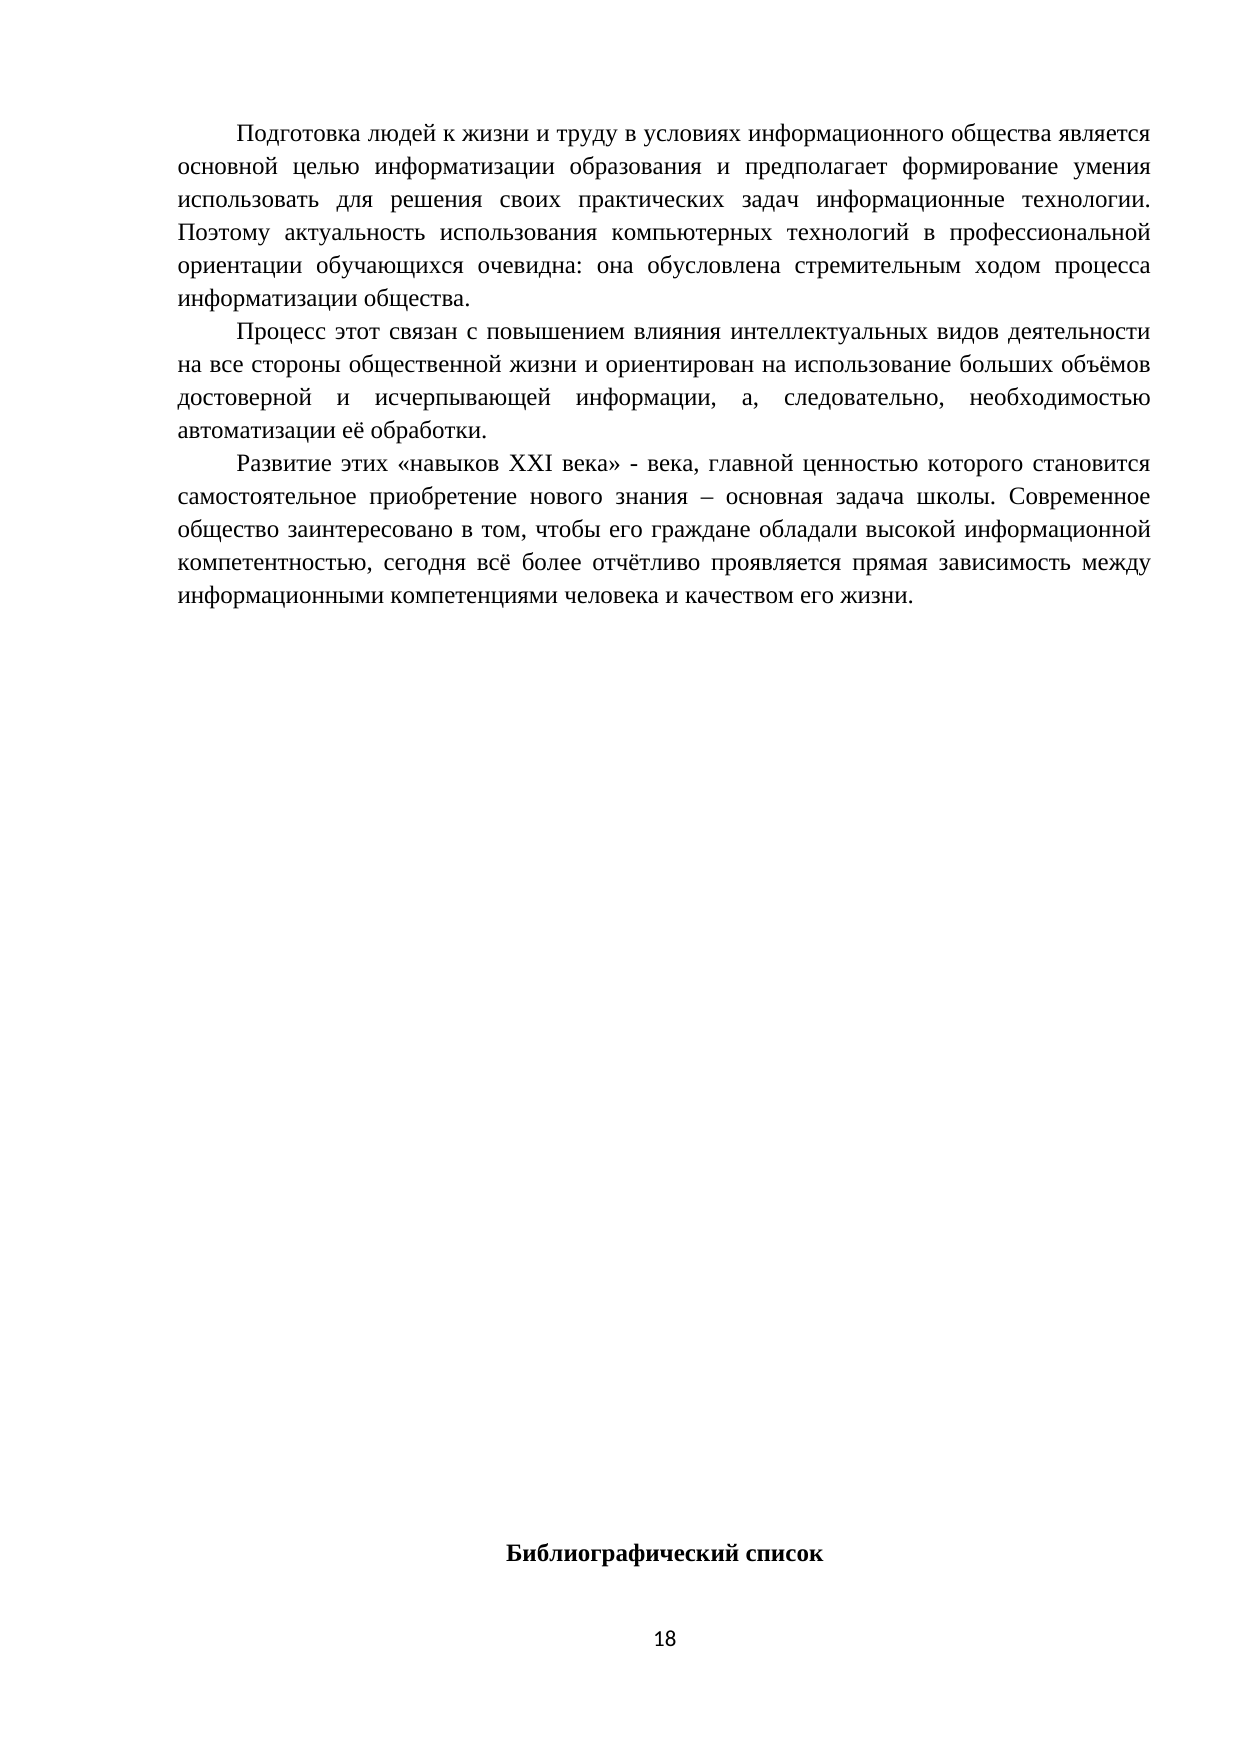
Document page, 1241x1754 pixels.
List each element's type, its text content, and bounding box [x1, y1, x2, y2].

text Подготовка людей к жизни и труду в условиях информационного общества является основной целью информатизации образования и предполагает формирование умения использовать для решения своих практических задач информационные технологии. Поэтому актуальность использования компьютерных технологий в профессиональной ориентации обучающихся очевидна: она обусловлена стремительным ходом процесса информатизации общества. [177, 118, 1152, 312]
text Процесс этот связан с повышением влияния интеллектуальных видов деятельности на все стороны общественной жизни и ориентирован на использование больших объёмов достоверной и исчерпывающей информации, а, следовательно, необходимостью автоматизации её обработки. [177, 316, 1152, 444]
text Развитие этих «навыков XXI века» - века, главной ценностью которого становится самостоятельное приобретение нового знания – основная задача школы. Современное общество заинтересовано в том, чтобы его граждане обладали высокой информационной компетентностью, сегодня всё более отчётливо проявляется прямая зависимость между информационными компетенциями человека и качеством его жизни. [177, 448, 1152, 609]
text Библиографический список [177, 1538, 1152, 1567]
